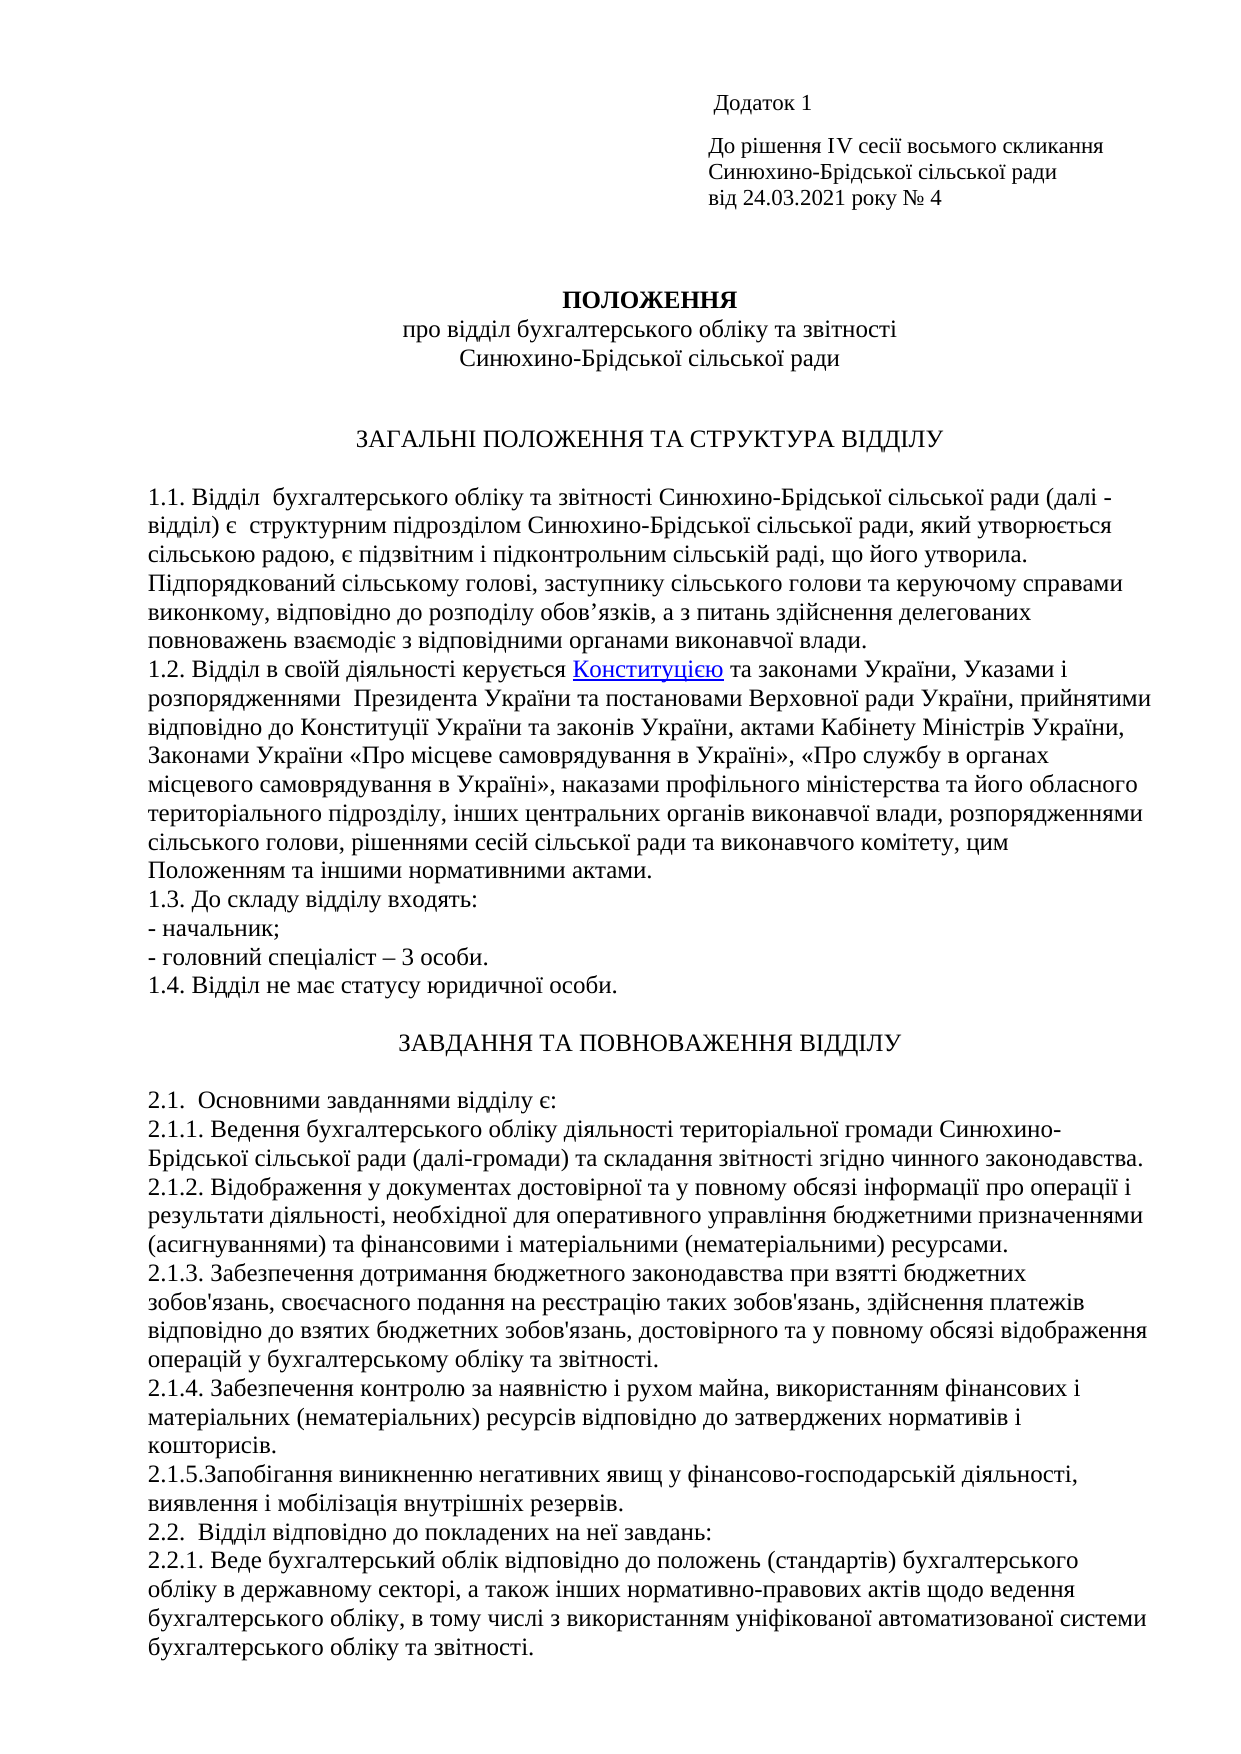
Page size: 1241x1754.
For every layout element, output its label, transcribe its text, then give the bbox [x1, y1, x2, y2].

text 2.1. Основними завданнями відділу є: [148, 1086, 1152, 1114]
text 2.1.3. Забезпечення дотримання бюджетного законодавства при взятті бюджетних зобов'язань, своєчасного подання на реєстрацію таких зобов'язань, здійснення платежів відповідно до взятих бюджетних зобов'язань, достовірного та у повному обсязі відображення операцій у бухгалтерському обліку та звітності. [148, 1258, 1152, 1373]
text - начальник; [148, 913, 1152, 942]
text 1.3. До складу відділу входять: [148, 884, 1152, 913]
text Додаток 1 [443, 88, 1152, 115]
text 2.1.2. Відображення у документах достовірної та у повному обсязі інформації про операції і результати діяльності, необхідної для оперативного управління бюджетними призначеннями (асигнуваннями) та фінансовими і матеріальними (нематеріальними) ресурсами. [148, 1172, 1152, 1258]
text 2.1.1. Ведення бухгалтерського обліку діяльності територіальної громади Синюхино-Брідської сільської ради (далі-громади) та складання звітності згідно чинного законодавства. [148, 1114, 1152, 1172]
text 1.4. Відділ не має статусу юридичної особи. [148, 971, 1152, 999]
text від 24.03.2021 року № 4 [148, 184, 1152, 211]
text 2.2.1. Веде бухгалтерський облік відповідно до положень (стандартів) бухгалтерського обліку в державному секторі, а також інших нормативно-правових актів щодо ведення бухгалтерського обліку, в тому числі з використанням уніфікованої автоматизованої системи бухгалтерського обліку та звітності. [148, 1546, 1152, 1661]
text - головний спеціаліст – 3 особи. [148, 942, 1152, 971]
text Синюхино-Брідської сільської ради [148, 158, 1152, 184]
text До рішення ІV сесії восьмого скликання [148, 132, 1152, 158]
text ПОЛОЖЕННЯ про відділ бухгалтерського обліку та звітності [148, 285, 1152, 343]
text 2.2. Відділ відповідно до покладених на неї завдань: [148, 1517, 1152, 1546]
text ЗАВДАННЯ ТА ПОВНОВАЖЕННЯ ВІДДІЛУ [148, 1028, 1152, 1057]
text 2.1.4. Забезпечення контролю за наявністю і рухом майна, використанням фінансових і матеріальних (нематеріальних) ресурсів відповідно до затверджених нормативів і кошторисів. [148, 1373, 1152, 1459]
text Синюхино-Брідської сільської ради [148, 343, 1152, 371]
text 2.1.5.Запобігання виникненню негативних явищ у фінансово-господарській діяльності, виявлення і мобілізація внутрішніх резервів. [148, 1459, 1152, 1517]
text 1.1. Відділ бухгалтерського обліку та звітності Синюхино-Брідської сільської ради (далі - відділ) є структурним підрозділом Синюхино-Брідської сільської ради, який утворюється сільською радою, є підзвітним і підконтрольним сільській раді, що його утворила. Підпорядкований сільському голові, заступнику сільського голови та керуючому справами виконкому, відповідно до розподілу обов’язків, а з питань здійснення делегованих повноважень взаємодіє з відповідними органами виконавчої влади. [148, 482, 1152, 654]
text 1.2. Відділ в своїй діяльності керується Конституцією та законами України, Указами і розпорядженнями Президента України та постановами Верховної ради України, прийнятими відповідно до Конституції України та законів України, актами Кабінету Міністрів України, Законами України «Про місцеве самоврядування в Україні», «Про службу в органах місцевого самоврядування в Україні», наказами профільного міністерства та його обласного територіального підрозділу, інших центральних органів виконавчої влади, розпорядженнями сільського голови, рішеннями сесій сільської ради та виконавчого комітету, цим Положенням та іншими нормативними актами. [148, 654, 1152, 884]
text ЗАГАЛЬНІ ПОЛОЖЕННЯ ТА СТРУКТУРА ВІДДІЛУ [148, 424, 1152, 453]
